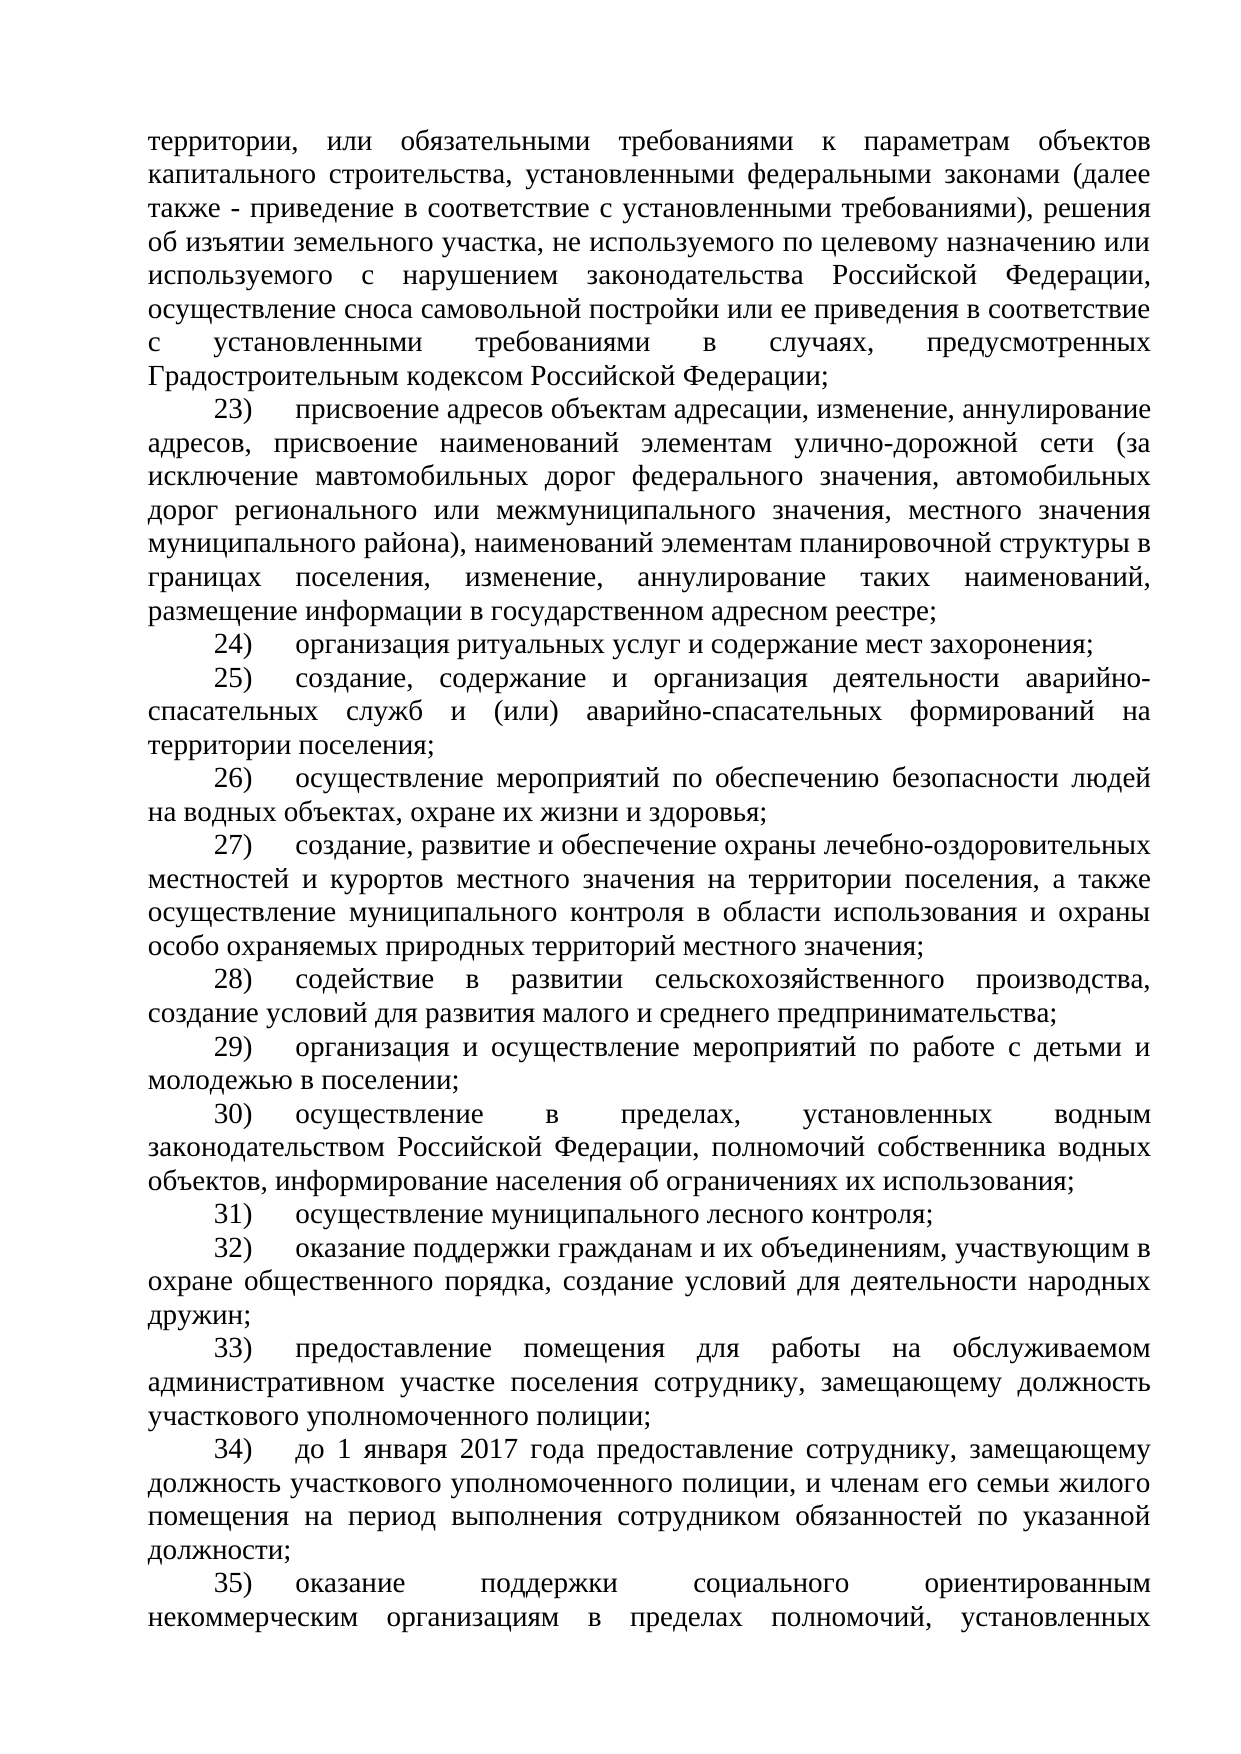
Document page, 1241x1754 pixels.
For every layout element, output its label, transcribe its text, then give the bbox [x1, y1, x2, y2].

list предоставление помещения для работы на обслуживаемом административном участке поселения сотруднику, замещающему должность участкового уполномоченного полиции; [148, 1331, 1152, 1431]
list организация и осуществление мероприятий по работе с детьми и молодежью в поселении; [148, 1029, 1152, 1096]
list организация ритуальных услуг и содержание мест захоронения; [148, 626, 1152, 660]
list присвоение адресов объектам адресации, изменение, аннулирование адресов, присвоение наименований элементам улично-дорожной сети (за исключение мавтомобильных дорог федерального значения, автомобильных дорог регионального или межмуниципального значения, местного значения муниципального района), наименований элементам планировочной структуры в границах поселения, изменение, аннулирование таких наименований, размещение информации в государственном адресном реестре; [148, 391, 1152, 626]
list осуществление в пределах, установленных водным законодательством Российской Федерации, полномочий собственника водных объектов, информирование населения об ограничениях их использования; [148, 1096, 1152, 1196]
list содействие в развитии сельскохозяйственного производства, создание условий для развития малого и среднего предпринимательства; [148, 962, 1152, 1029]
list оказание поддержки гражданам и их объединениям, участвующим в охране общественного порядка, создание условий для деятельности народных дружин; [148, 1230, 1152, 1331]
list создание, содержание и организация деятельности аварийно-спасательных служб и (или) аварийно-спасательных формирований на территории поселения; [148, 660, 1152, 760]
list до 1 января 2017 года предоставление сотруднику, замещающему должность участкового уполномоченного полиции, и членам его семьи жилого помещения на период выполнения сотрудником обязанностей по указанной должности; [148, 1431, 1152, 1565]
list осуществление мероприятий по обеспечению безопасности людей на водных объектах, охране их жизни и здоровья; [148, 760, 1152, 827]
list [148, 123, 1152, 391]
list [148, 1565, 1152, 1632]
list создание, развитие и обеспечение охраны лечебно-оздоровительных местностей и курортов местного значения на территории поселения, а также осуществление муниципального контроля в области использования и охраны особо охраняемых природных территорий местного значения; [148, 827, 1152, 962]
list осуществление муниципального лесного контроля; [148, 1196, 1152, 1230]
